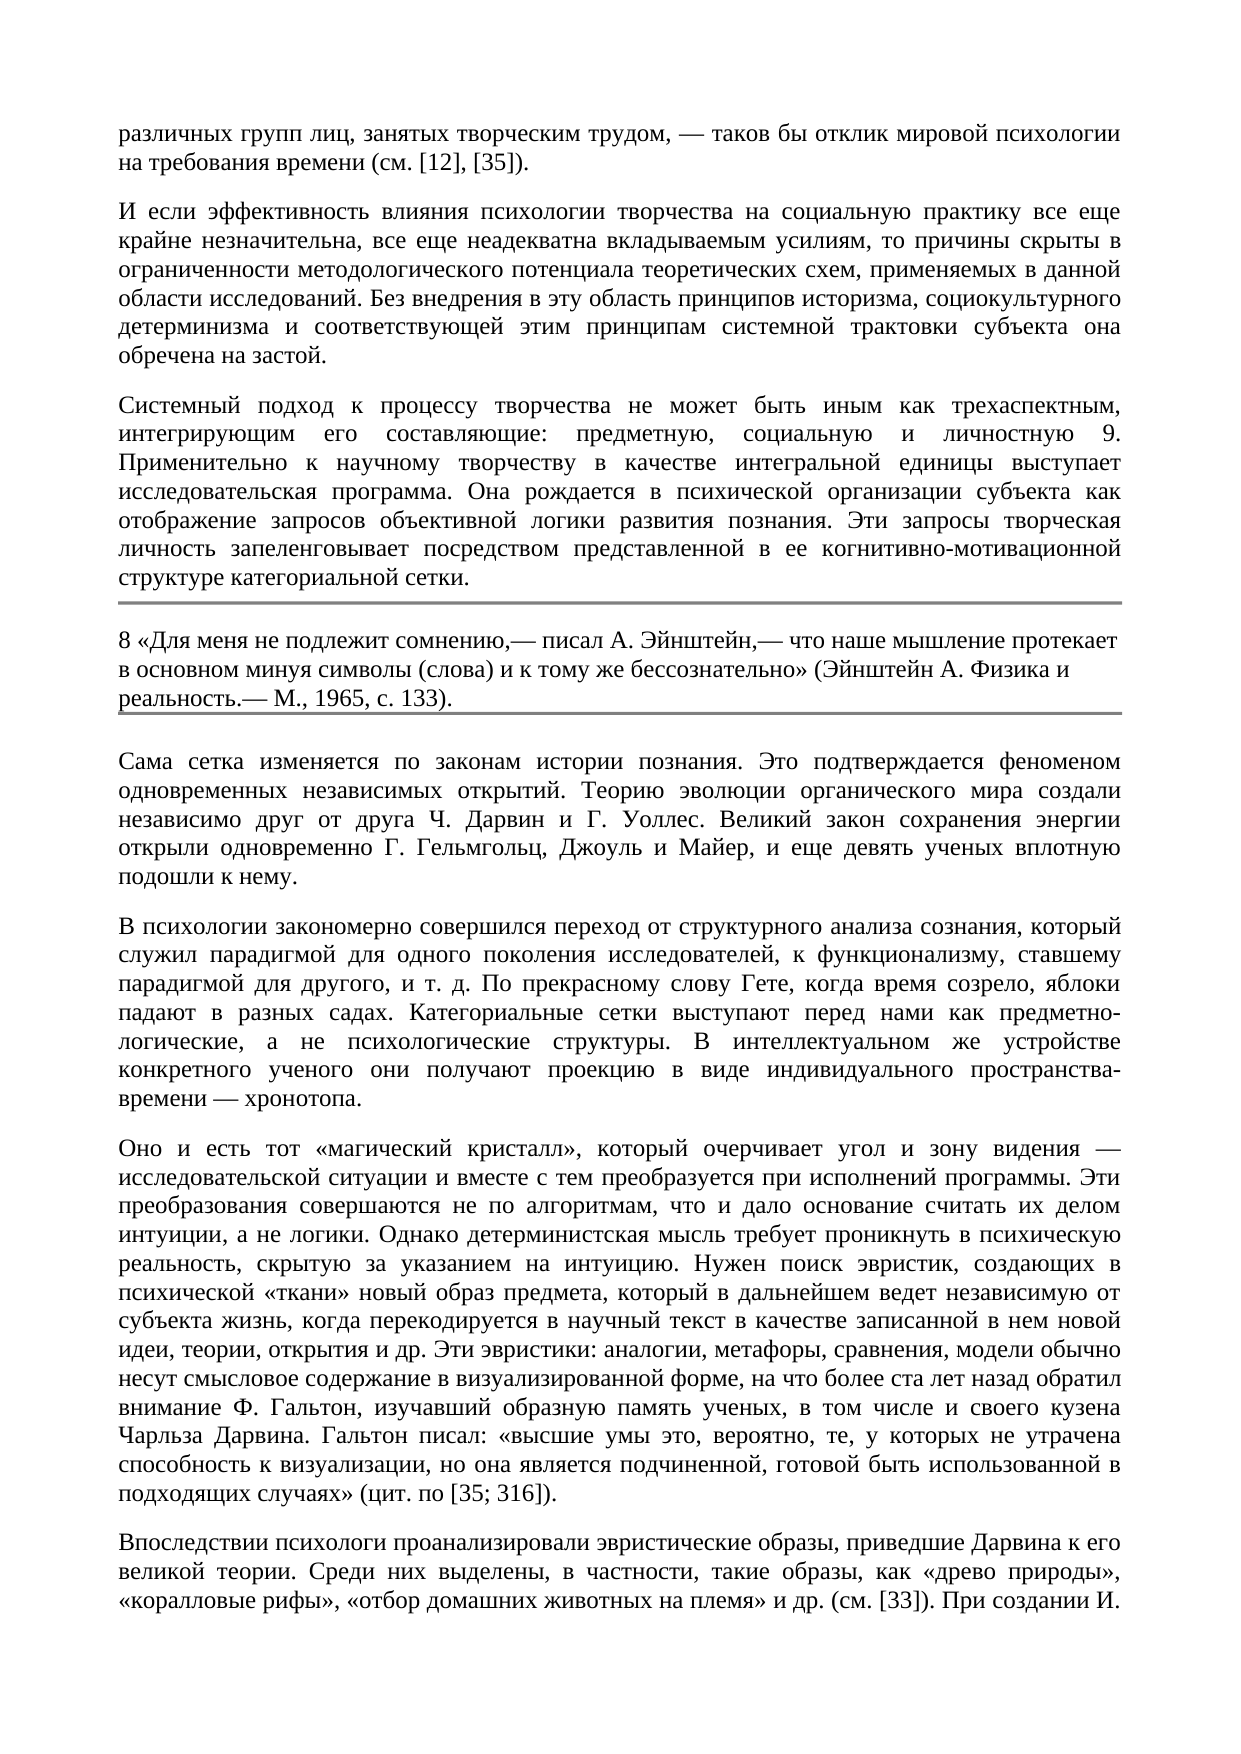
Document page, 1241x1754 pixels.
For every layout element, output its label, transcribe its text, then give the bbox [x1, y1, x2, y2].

text Системный подход к процессу творчества не может быть иным как трехаспектным, интегрирующим его составляющие: предметную, социальную и личностную 9. Применительно к научному творчеству в качестве интегральной единицы выступает исследовательская программа. Она рождается в психической организации субъекта как отображение запросов объективной логики развития познания. Эти запросы творческая личность запеленговывает посредством представленной в ее когнитивно-мотивационной структуре категориальной сетки. [118, 390, 1122, 591]
text Caмa сетка изменяется по законам истории познания. Это подтверждается феноменом одновременных независимых открытий. Теорию эволюции органического мира создали независимо друг от друга Ч. Дарвин и Г. Уоллес. Великий закон сохранения энергии открыли одновременно Г. Гельмгольц, Джоуль и Майер, и еще девять ученых вплотную подошли к нему. [118, 746, 1122, 890]
text И если эффективность влияния психологии творчества на социальную практику все еще крайне незначительна, все еще неадекватна вкладываемым усилиям, то причины скрыты в ограниченности методологического потенциала теоретических схем, применяемых в данной области исследований. Без внедрения в эту область принципов историзма, социокультурного детерминизма и соответствующей этим принципам системной трактовки субъекта она обречена на застой. [118, 196, 1122, 369]
text В психологии закономерно совершился переход от структурного анализа сознания, который служил парадигмой для одного поколения исследователей, к функционализму, ставшему парадигмой для другого, и т. д. По прекрасному слову Гете, когда время созрело, яблоки падают в разных садах. Категориальные сетки выступают перед нами как предметно-логические, а не психологические структуры. В интеллектуальном же устройстве конкретного ученого они получают проекцию в виде индивидуального пространства-времени — хронотопа. [118, 911, 1122, 1112]
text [118, 118, 1122, 176]
text 8 «Для меня не подлежит сомнению,— писал А. Эйнштейн,— что наше мышление протекает в основном минуя символы (слова) и к тому же бессознательно» (Эйнштейн А. Физика и реальность.— М., 1965, с. 133). [118, 626, 1122, 711]
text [118, 1527, 1122, 1614]
text Оно и есть тот «магический кристалл», который очерчивает угол и зону видения — исследовательской ситуации и вместе с тем преобразуется при исполнений программы. Эти преобразования совершаются не по алгоритмам, что и дало основание считать их делом интуиции, а не логики. Однако детерминистская мысль требует проникнуть в психическую реальность, скрытую за указанием на интуицию. Нужен поиск эвристик, создающих в психической «ткани» новый образ предмета, который в дальнейшем ведет независимую от субъекта жизнь, когда перекодируется в научный текст в качестве записанной в нем новой идеи, теории, открытия и др. Эти эвристики: аналогии, метафоры, сравнения, модели обычно несут смысловое содержание в визуализированной форме, на что более ста лет назад обратил внимание Ф. Гальтон, изучавший образную память ученых, в том числе и своего кузена Чарльза Дарвина. Гальтон писал: «высшие умы это, вероятно, те, у которых не утрачена способность к визуализации, но она является подчиненной, готовой быть использованной в подходящих случаях» (цит. по [35; 316]). [118, 1133, 1122, 1507]
